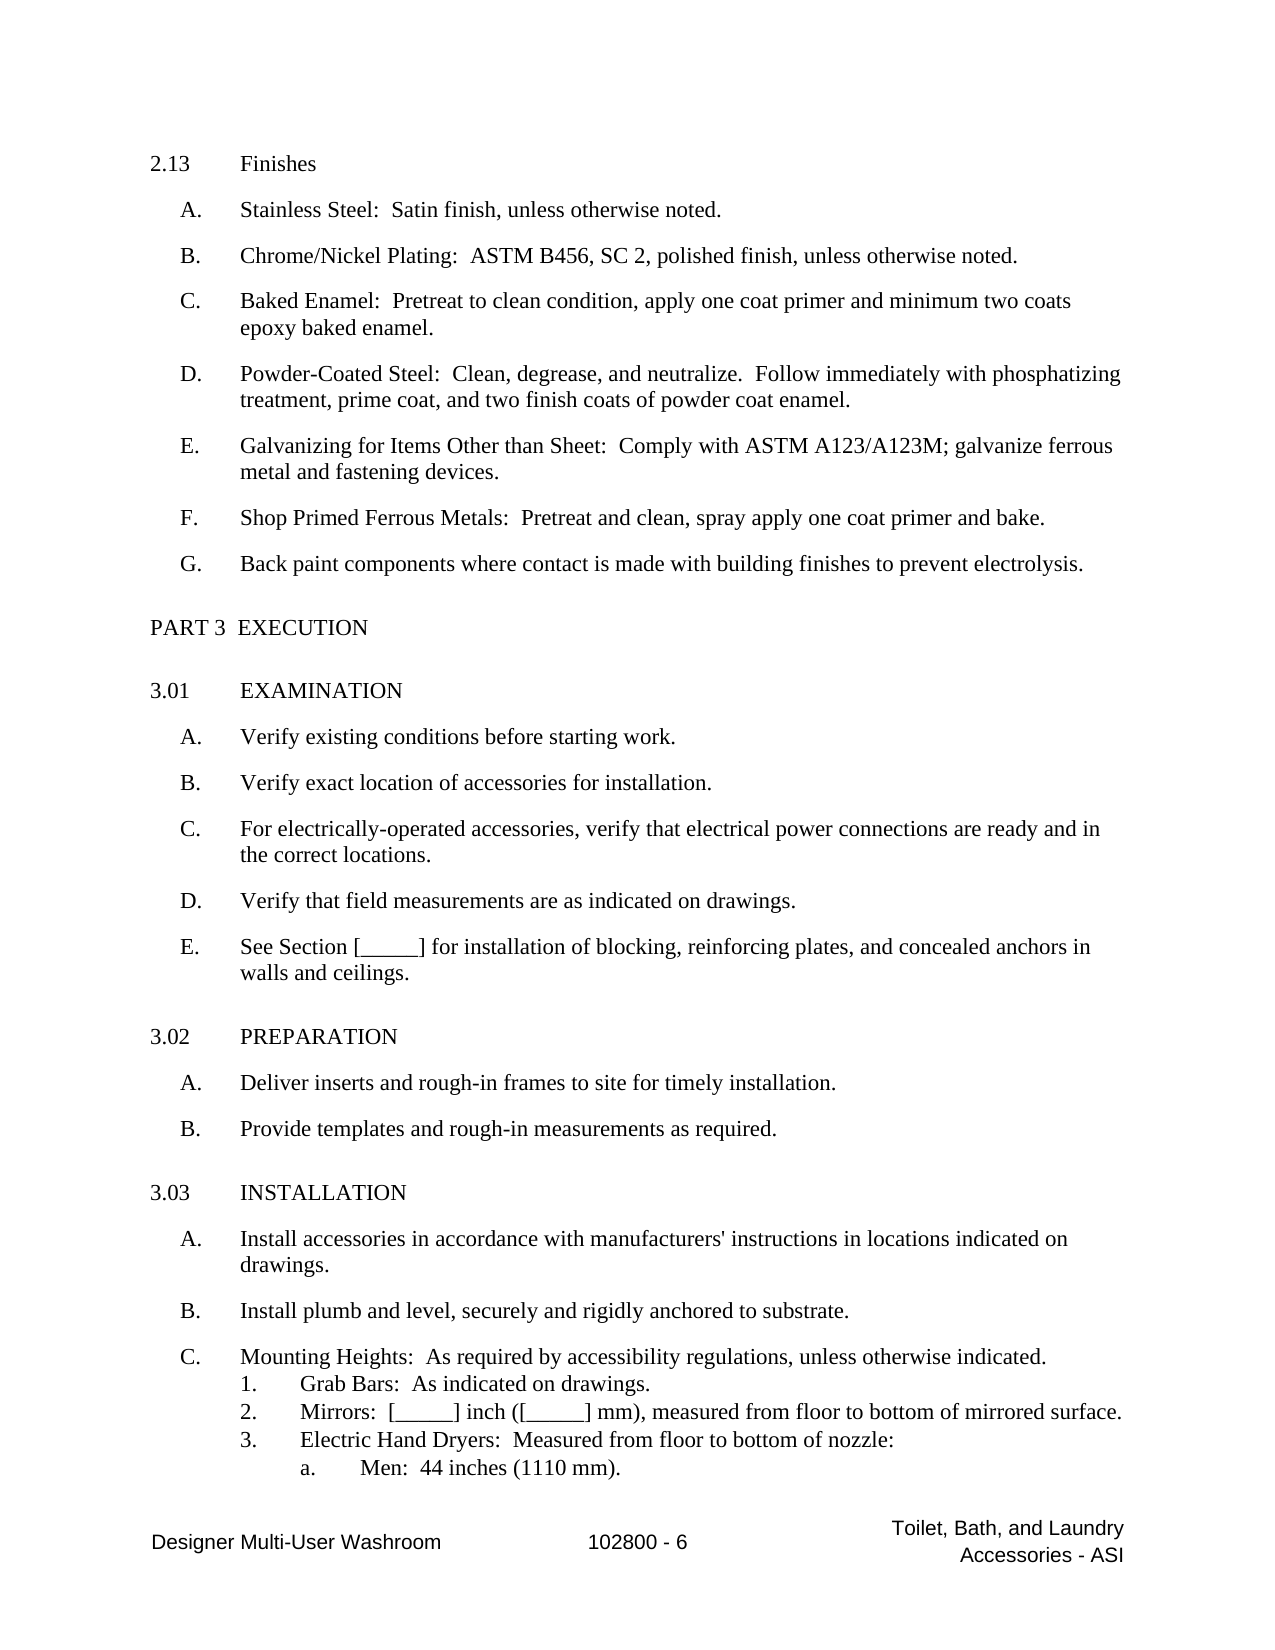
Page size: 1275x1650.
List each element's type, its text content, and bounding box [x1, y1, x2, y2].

text PREPARATION [150, 1023, 1125, 1050]
text Powder-Coated Steel: Clean, degrease, and neutralize. Follow immediately with phosphatizing treatment, prime coat, and two finish coats of powder coat enamel. [180, 360, 1125, 412]
text Mirrors: [_____] inch ([_____] mm), measured from floor to bottom of mirrored surface. [240, 1398, 1125, 1425]
text INSTALLATION [150, 1179, 1125, 1205]
text Galvanizing for Items Other than Sheet: Comply with ASTM A123/A123M; galvanize ferrous metal and fastening devices. [180, 432, 1125, 484]
text Verify existing conditions before starting work. [180, 723, 1125, 750]
text Install accessories in accordance with manufacturers' instructions in locations indicated on drawings. [180, 1225, 1125, 1277]
text Deliver inserts and rough-in frames to site for timely installation. [180, 1069, 1125, 1096]
text Grab Bars: As indicated on drawings. [240, 1371, 1125, 1397]
text PART 3 EXECUTION [150, 614, 1125, 640]
text Men: 44 inches (1110 mm). [300, 1454, 1125, 1480]
text Shop Primed Ferrous Metals: Pretreat and clean, spray apply one coat primer and bake. [180, 504, 1125, 530]
text Back paint components where contact is made with building finishes to prevent electrolysis. [180, 550, 1125, 576]
text Provide templates and rough-in measurements as required. [180, 1115, 1125, 1141]
text Baked Enamel: Pretreat to clean condition, apply one coat primer and minimum two coats epoxy baked enamel. [180, 287, 1125, 340]
text Finishes [150, 150, 1125, 176]
text Verify exact location of accessories for installation. [180, 769, 1125, 796]
text Stainless Steel: Satin finish, unless otherwise noted. [180, 196, 1125, 222]
text See Section [_____] for installation of blocking, reinforcing plates, and concealed anchors in walls and ceilings. [180, 933, 1125, 986]
text Electric Hand Dryers: Measured from floor to bottom of nozzle: [240, 1426, 1125, 1452]
text EXAMINATION [150, 678, 1125, 704]
text Mounting Heights: As required by accessibility regulations, unless otherwise indicated. [180, 1343, 1125, 1369]
text Verify that field measurements are as indicated on drawings. [180, 887, 1125, 914]
text Chrome/Nickel Plating: ASTM B456, SC 2, polished finish, unless otherwise noted. [180, 242, 1125, 268]
text For electrically-operated accessories, verify that electrical power connections are ready and in the correct locations. [180, 815, 1125, 868]
text Install plumb and level, securely and rigidly anchored to substrate. [180, 1297, 1125, 1323]
